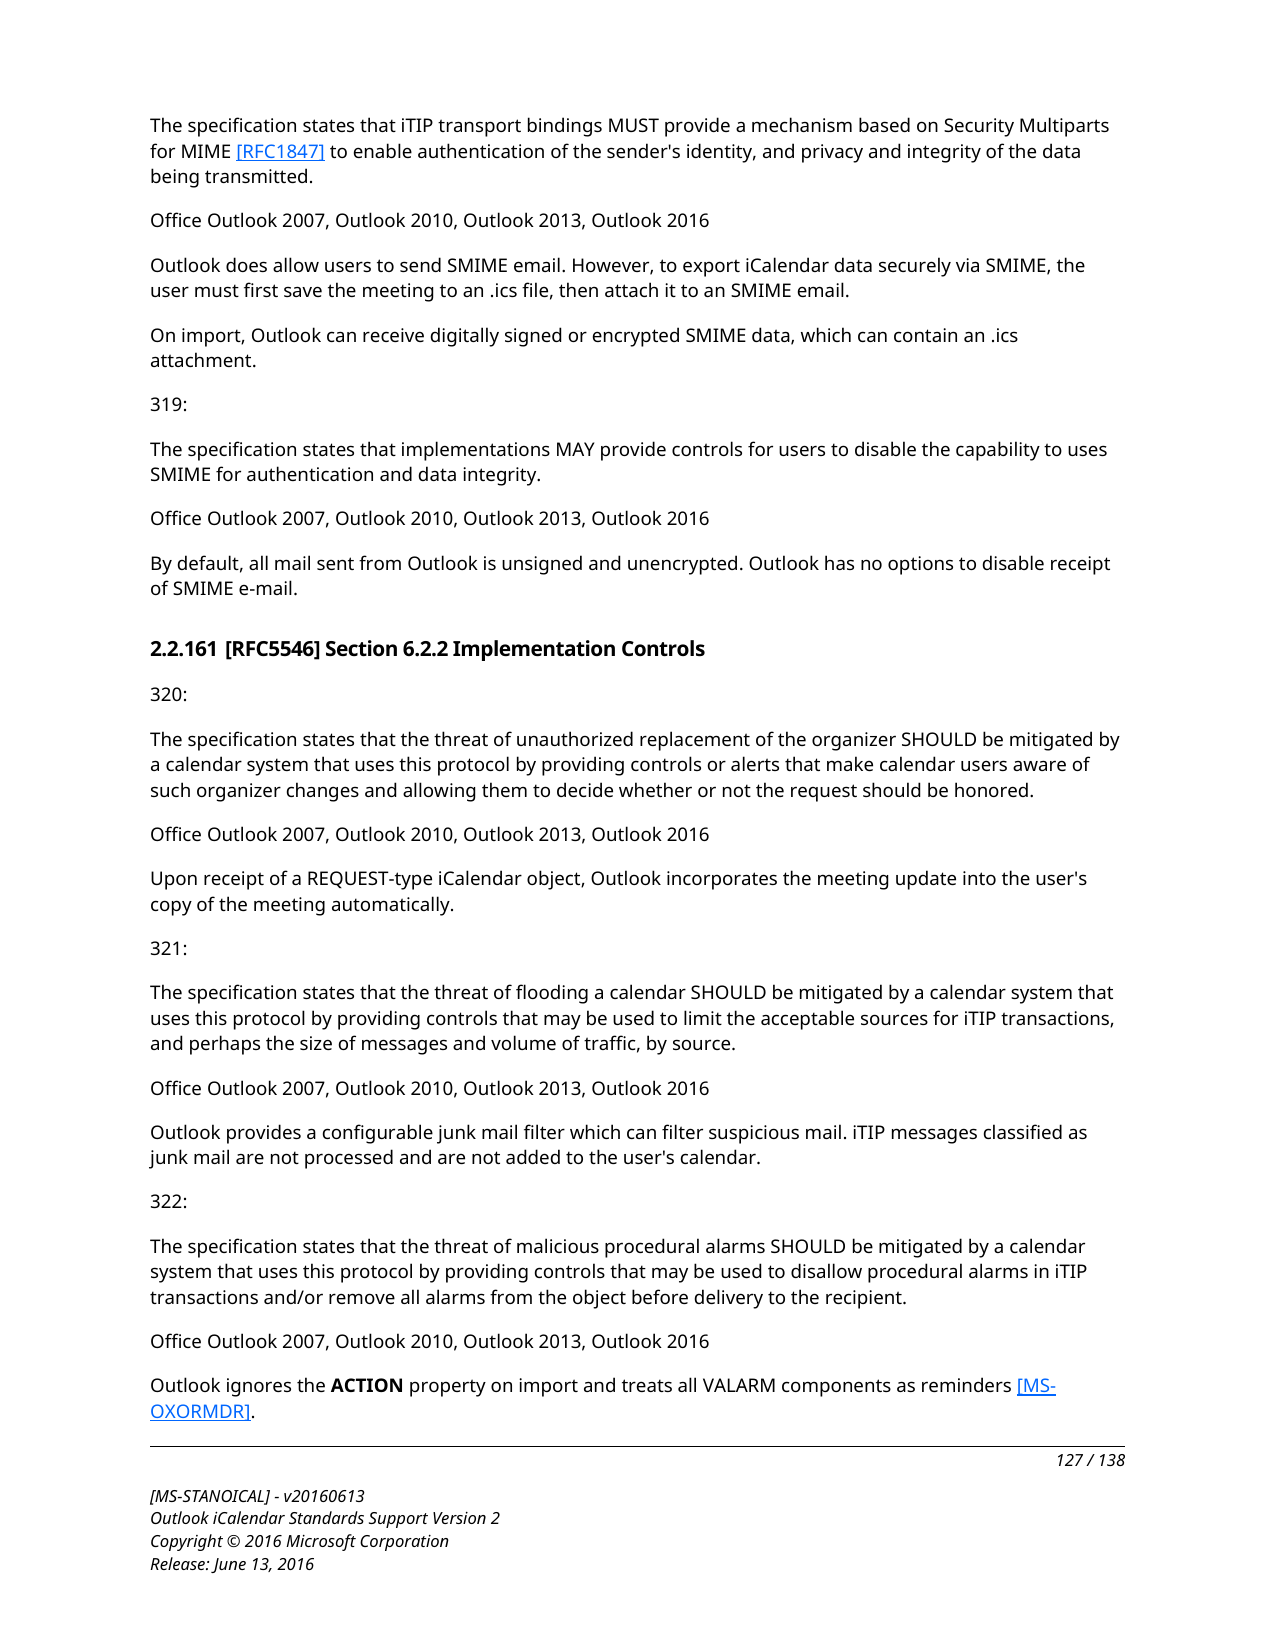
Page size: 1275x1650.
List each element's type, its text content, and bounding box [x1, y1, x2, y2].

text The specification states that the threat of flooding a calendar SHOULD be mitigated by a calendar system that uses this protocol by providing controls that may be used to limit the acceptable sources for iTIP transactions, and perhaps the size of messages and volume of traffic, by source. [150, 979, 1125, 1056]
text By default, all mail sent from Outlook is unsigned and unencrypted. Outlook has no options to disable receipt of SMIME e-mail. [150, 550, 1125, 601]
text Outlook does allow users to send SMIME email. However, to export iCalendar data securely via SMIME, the user must first save the meeting to an .ics file, then attach it to an SMIME email. [150, 252, 1125, 303]
text Office Outlook 2007, Outlook 2010, Outlook 2013, Outlook 2016 [150, 1075, 1125, 1100]
text The specification states that the threat of malicious procedural alarms SHOULD be mitigated by a calendar system that uses this protocol by providing controls that may be used to disallow procedural alarms in iTIP transactions and/or remove all alarms from the object before delivery to the recipient. [150, 1233, 1125, 1310]
text Office Outlook 2007, Outlook 2010, Outlook 2013, Outlook 2016 [150, 821, 1125, 847]
text V0319: [150, 392, 1125, 417]
text V0322: [150, 1189, 1125, 1214]
text Outlook provides a configurable junk mail filter which can filter suspicious mail. iTIP messages classified as junk mail are not processed and are not added to the user's calendar. [150, 1119, 1125, 1170]
text Office Outlook 2007, Outlook 2010, Outlook 2013, Outlook 2016 [150, 506, 1125, 531]
text Outlook ignores the ACTION property on import and treats all VALARM components as reminders [MS-OXORMDR]. [150, 1373, 1125, 1424]
text The specification states that the threat of unauthorized replacement of the organizer SHOULD be mitigated by a calendar system that uses this protocol by providing controls or alerts that make calendar users aware of such organizer changes and allowing them to decide whether or not the request should be honored. [150, 726, 1125, 802]
text On import, Outlook can receive digitally signed or encrypted SMIME data, which can contain an .ics attachment. [150, 322, 1125, 373]
text V0321: [150, 935, 1125, 961]
subtitle [RFC5546] Section 6.2.2 Implementation Controls [150, 634, 1125, 663]
text The specification states that implementations MAY provide controls for users to disable the capability to uses SMIME for authentication and data integrity. [150, 436, 1125, 487]
text Upon receipt of a REQUEST-type iCalendar object, Outlook incorporates the meeting update into the user's copy of the meeting automatically. [150, 865, 1125, 916]
text The specification states that iTIP transport bindings MUST provide a mechanism based on Security Multiparts for MIME [RFC1847] to enable authentication of the sender's identity, and privacy and integrity of the data being transmitted. [150, 112, 1125, 189]
text Office Outlook 2007, Outlook 2010, Outlook 2013, Outlook 2016 [150, 208, 1125, 233]
text Office Outlook 2007, Outlook 2010, Outlook 2013, Outlook 2016 [150, 1328, 1125, 1354]
text V0320: [150, 682, 1125, 707]
